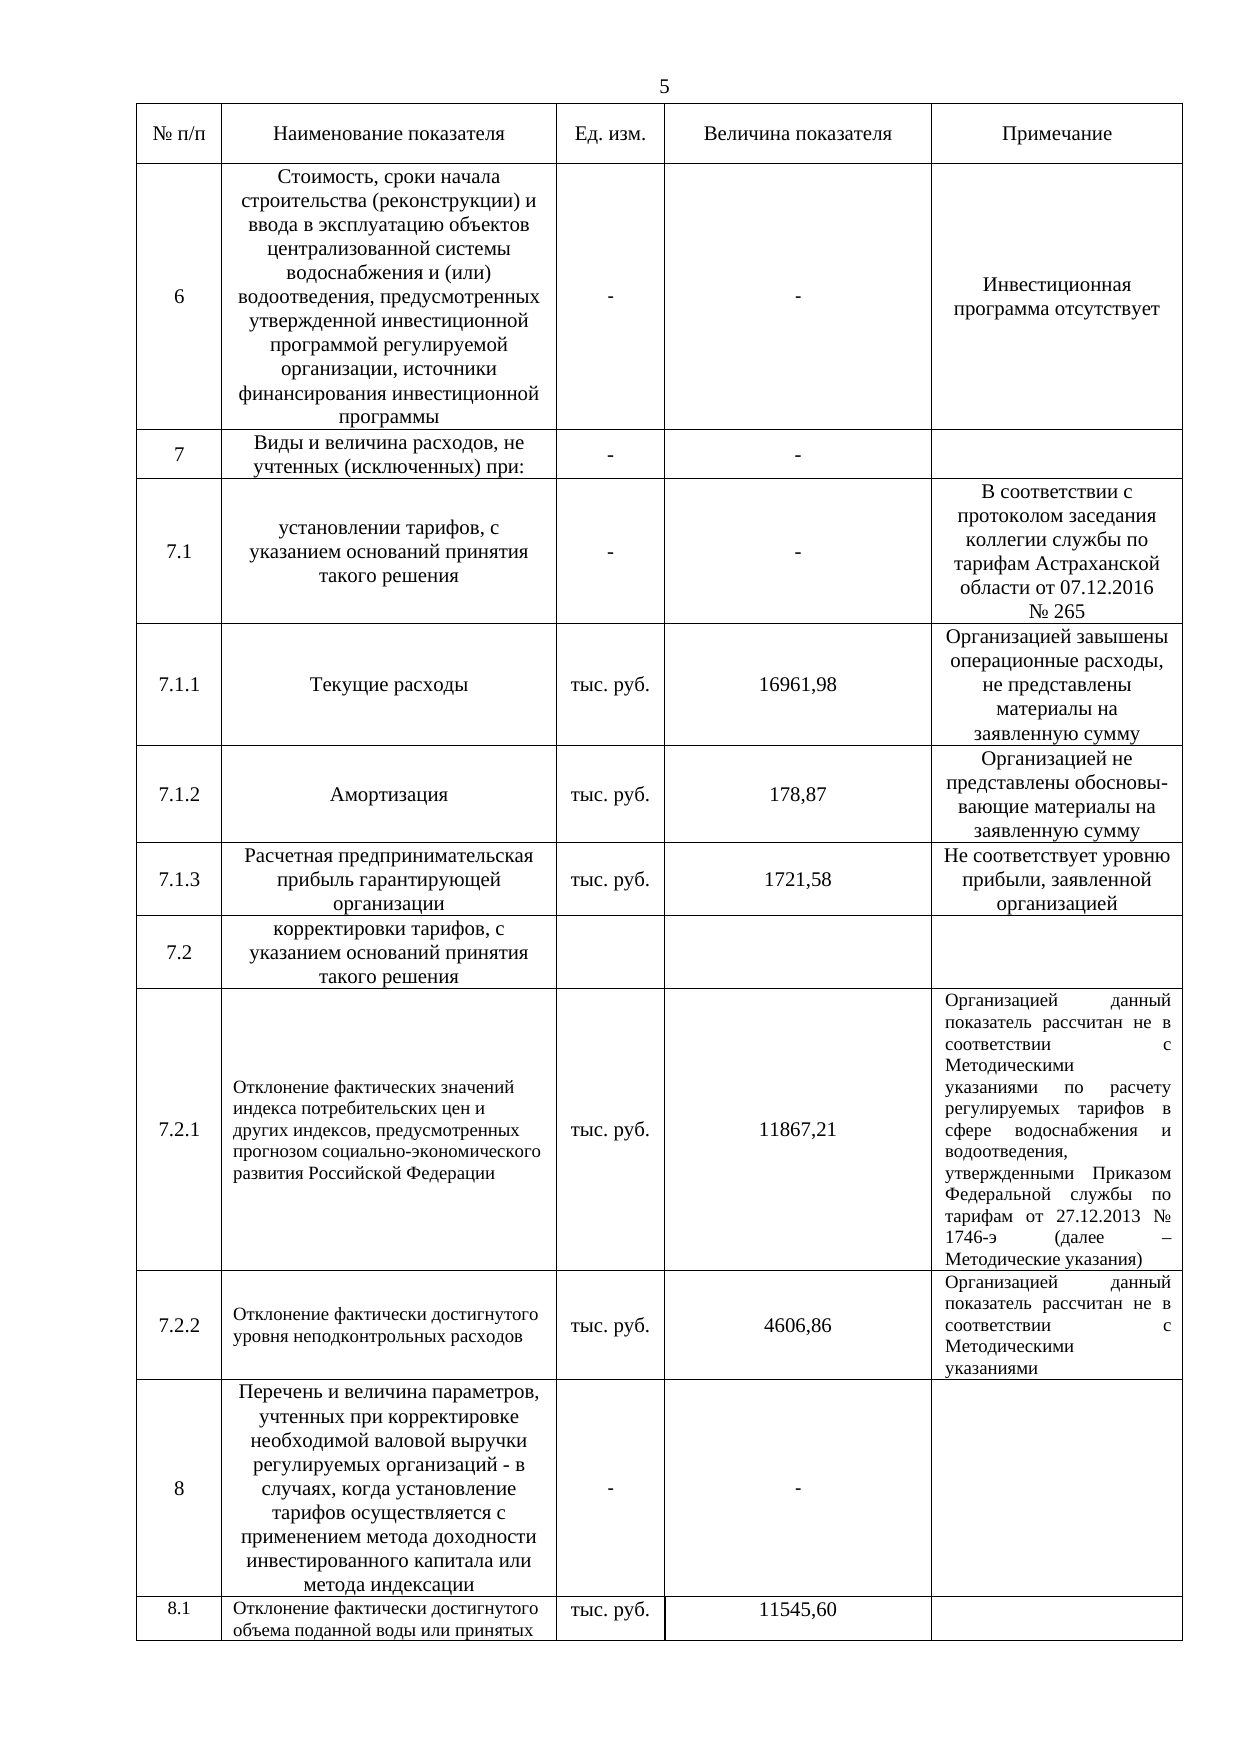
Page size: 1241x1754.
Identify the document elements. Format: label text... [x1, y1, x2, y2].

table_cell Текущие расходы [222, 624, 556, 744]
table_cell 7.1.3 [137, 843, 221, 915]
table_cell Не соответствует уровню прибыли, заявленной организацией [932, 843, 1182, 915]
table_cell Организацией данный показатель рассчитан не в соответствии с Методическими указаниями по расчету регулируемых тарифов в сфере водоснабжения и водоотведения, утвержденными Приказом Федеральной службы по тарифам от 27.12.2013 № 1746-э (далее – Методические указания) [932, 989, 1182, 1269]
table_cell [932, 430, 1182, 478]
table_cell 7.1 [137, 479, 221, 623]
table_cell [932, 916, 1182, 988]
table_cell - [665, 1380, 931, 1596]
table_cell [932, 1380, 1182, 1596]
table_cell тыс. руб. [557, 1597, 664, 1640]
table_header Величина показателя [665, 104, 931, 163]
table_cell - [557, 164, 664, 428]
table_cell Организацией данный показатель рассчитан не в соответствии с Методическими указаниями [932, 1271, 1182, 1378]
table_cell - [665, 479, 931, 623]
table_cell 6 [137, 164, 221, 428]
table_cell тыс. руб. [557, 1271, 664, 1378]
table_cell Стоимость, сроки начала строительства (реконструкции) и ввода в эксплуатацию объектов централизованной системы водоснабжения и (или) водоотведения, предусмотренных утвержденной инвестиционной программой регулируемой организации, источники финансирования инвестиционной программы [222, 164, 556, 428]
table_cell тыс. руб. [557, 989, 664, 1269]
table_cell [932, 1597, 1182, 1640]
table_cell 16961,98 [665, 624, 931, 744]
table_cell 7.2.2 [137, 1271, 221, 1378]
table_cell - [557, 479, 664, 623]
table_cell В соответствии с протоколом заседания коллегии службы по тарифам Астраханской области от 07.12.2016 № 265 [932, 479, 1182, 623]
table_cell - [665, 164, 931, 428]
table_cell Отклонение фактически достигнутого уровня неподконтрольных расходов [222, 1271, 556, 1378]
table_cell тыс. руб. [557, 746, 664, 842]
table_header Примечание [932, 104, 1182, 163]
table_cell 7 [137, 430, 221, 478]
table_cell Расчетная предпринимательская прибыль гарантирующей организации [222, 843, 556, 915]
table_cell - [557, 430, 664, 478]
table_cell корректировки тарифов, с указанием оснований принятия такого решения [222, 916, 556, 988]
table_cell 178,87 [665, 746, 931, 842]
table_cell Организацией завышены операционные расходы, не представлены материалы на заявленную сумму [932, 624, 1182, 744]
table_header Ед. изм. [557, 104, 664, 163]
table_cell Инвестиционная программа отсутствует [932, 164, 1182, 428]
table_cell Виды и величина расходов, не учтенных (исключенных) при: [222, 430, 556, 478]
table_cell 11545,60 [666, 1597, 931, 1640]
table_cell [222, 1597, 556, 1640]
table_cell [557, 916, 664, 988]
table_cell Амортизация [222, 746, 556, 842]
table_cell - [665, 430, 931, 478]
table_cell 1721,58 [665, 843, 931, 915]
table_cell 8 [137, 1380, 221, 1596]
table_cell - [557, 1380, 664, 1596]
table_cell 7.1.2 [137, 746, 221, 842]
table_cell 7.2.1 [137, 989, 221, 1269]
table_cell тыс. руб. [557, 843, 664, 915]
table_cell 7.2 [137, 916, 221, 988]
table_cell 11867,21 [665, 989, 931, 1269]
table_cell Перечень и величина параметров, учтенных при корректировке необходимой валовой выручки регулируемых организаций - в случаях, когда установление тарифов осуществляется с применением метода доходности инвестированного капитала или метода индексации [222, 1380, 556, 1596]
table_cell установлении тарифов, с указанием оснований принятия такого решения [222, 479, 556, 623]
table_cell тыс. руб. [557, 624, 664, 744]
table_cell 7.1.1 [137, 624, 221, 744]
table_cell 4606,86 [665, 1271, 931, 1378]
table_header № п/п [137, 104, 221, 163]
table_header Наименование показателя [222, 104, 556, 163]
table_cell 8.1 [137, 1597, 221, 1640]
table_cell Организацией не представлены обосновы-вающие материалы на заявленную сумму [932, 746, 1182, 842]
table_cell [665, 916, 931, 988]
